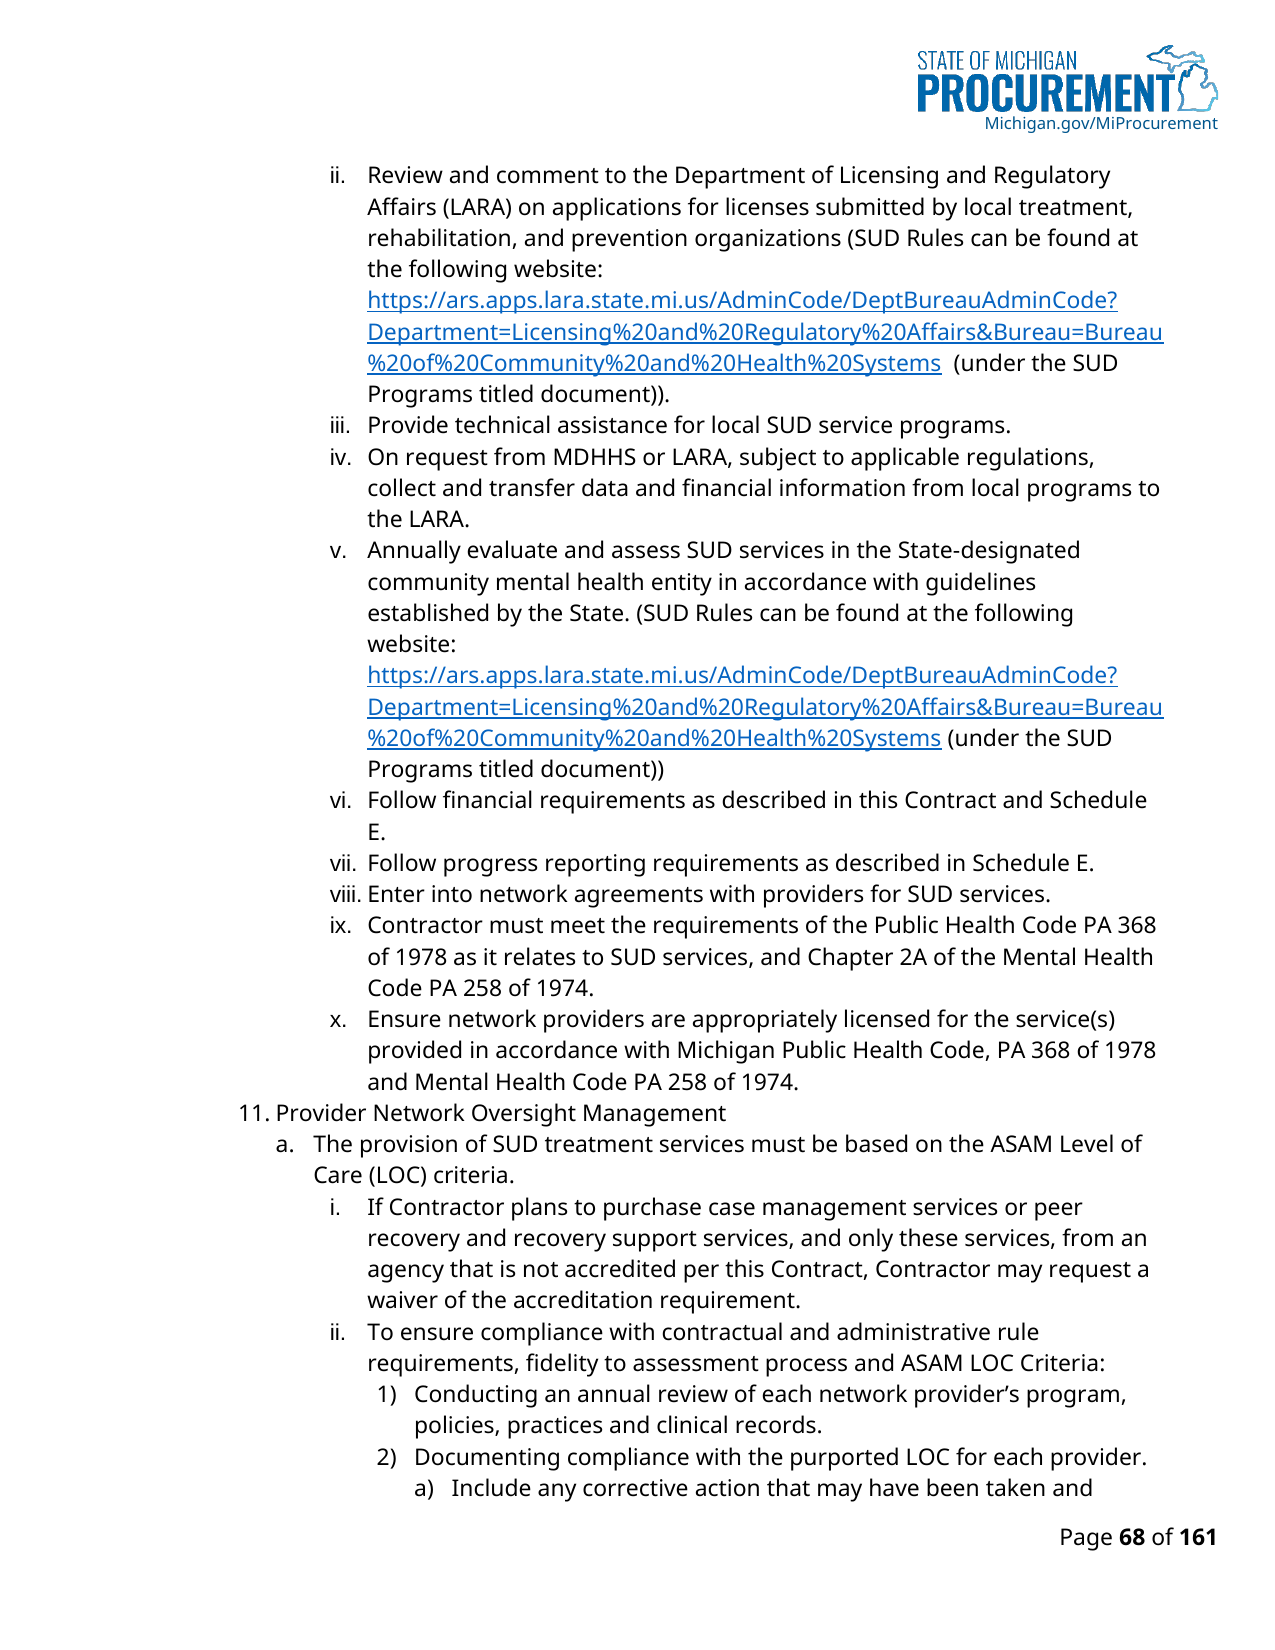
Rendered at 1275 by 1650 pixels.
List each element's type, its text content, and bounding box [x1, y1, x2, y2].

list Provide technical assistance for local SUD service programs. [329, 409, 1164, 440]
list Contractor must meet the requirements of the Public Health Code PA 368 of 1978 as it relates to SUD services, and Chapter 2A of the Mental Health Code PA 258 of 1974. [329, 909, 1164, 1003]
list Enter into network agreements with providers for SUD services. [329, 878, 1164, 909]
list On request from MDHHS or LARA, subject to applicable regulations, collect and transfer data and financial information from local programs to the LARA. [329, 440, 1164, 534]
list Follow financial requirements as described in this Contract and Schedule E. [329, 784, 1164, 847]
list The provision of SUD treatment services must be based on the ASAM Level of Care (LOC) criteria. [275, 1128, 1164, 1190]
list Ensure network providers are appropriately licensed for the service(s) provided in accordance with Michigan Public Health Code, PA 368 of 1978 and Mental Health Code PA 258 of 1974. [329, 1003, 1164, 1097]
picture [918, 45, 1219, 112]
list Provider Network Oversight Management [238, 1097, 1164, 1128]
list To ensure compliance with contractual and administrative rule requirements, fidelity to assessment process and ASAM LOC Criteria: [329, 1315, 1164, 1378]
list Annually evaluate and assess SUD services in the State-​designated community mental health entity in accordance with guidelines established by the State. (SUD Rules can be found at the following website: https://ars.apps.lara.state.mi.us/AdminCode/DeptBureauAdminCode?Department=Licensing%20and%20Regulatory%20Affairs&Bureau=Bureau%20of%20Community%20and%20Health%20Systems (under the SUD Programs titled document)) [329, 534, 1164, 784]
list If Contractor plans to purchase case management services or peer recovery and recovery support services, and only these services, from an agency that is not accredited per this Contract, Contractor may request a waiver of the accreditation requirement. [329, 1190, 1164, 1315]
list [414, 1472, 1164, 1503]
list Documenting compliance with the purported LOC for each provider. [376, 1441, 1164, 1472]
list Review and comment to the Department of Licensing and Regulatory Affairs (LARA) on applications for licenses submitted by local treatment, rehabilitation, and prevention organizations (SUD Rules can be found at the following website: https://ars.apps.lara.state.mi.us/AdminCode/DeptBureauAdminCode?Department=Licensing%20and%20Regulatory%20Affairs&Bureau=Bureau%20of%20Community%20and%20Health%20Systems (under the SUD Programs titled document)). [329, 159, 1164, 409]
list Follow progress reporting requirements as described in Schedule E. [329, 847, 1164, 878]
list Conducting an annual review of each network provider’s program, policies, practices and clinical records. [376, 1378, 1164, 1441]
